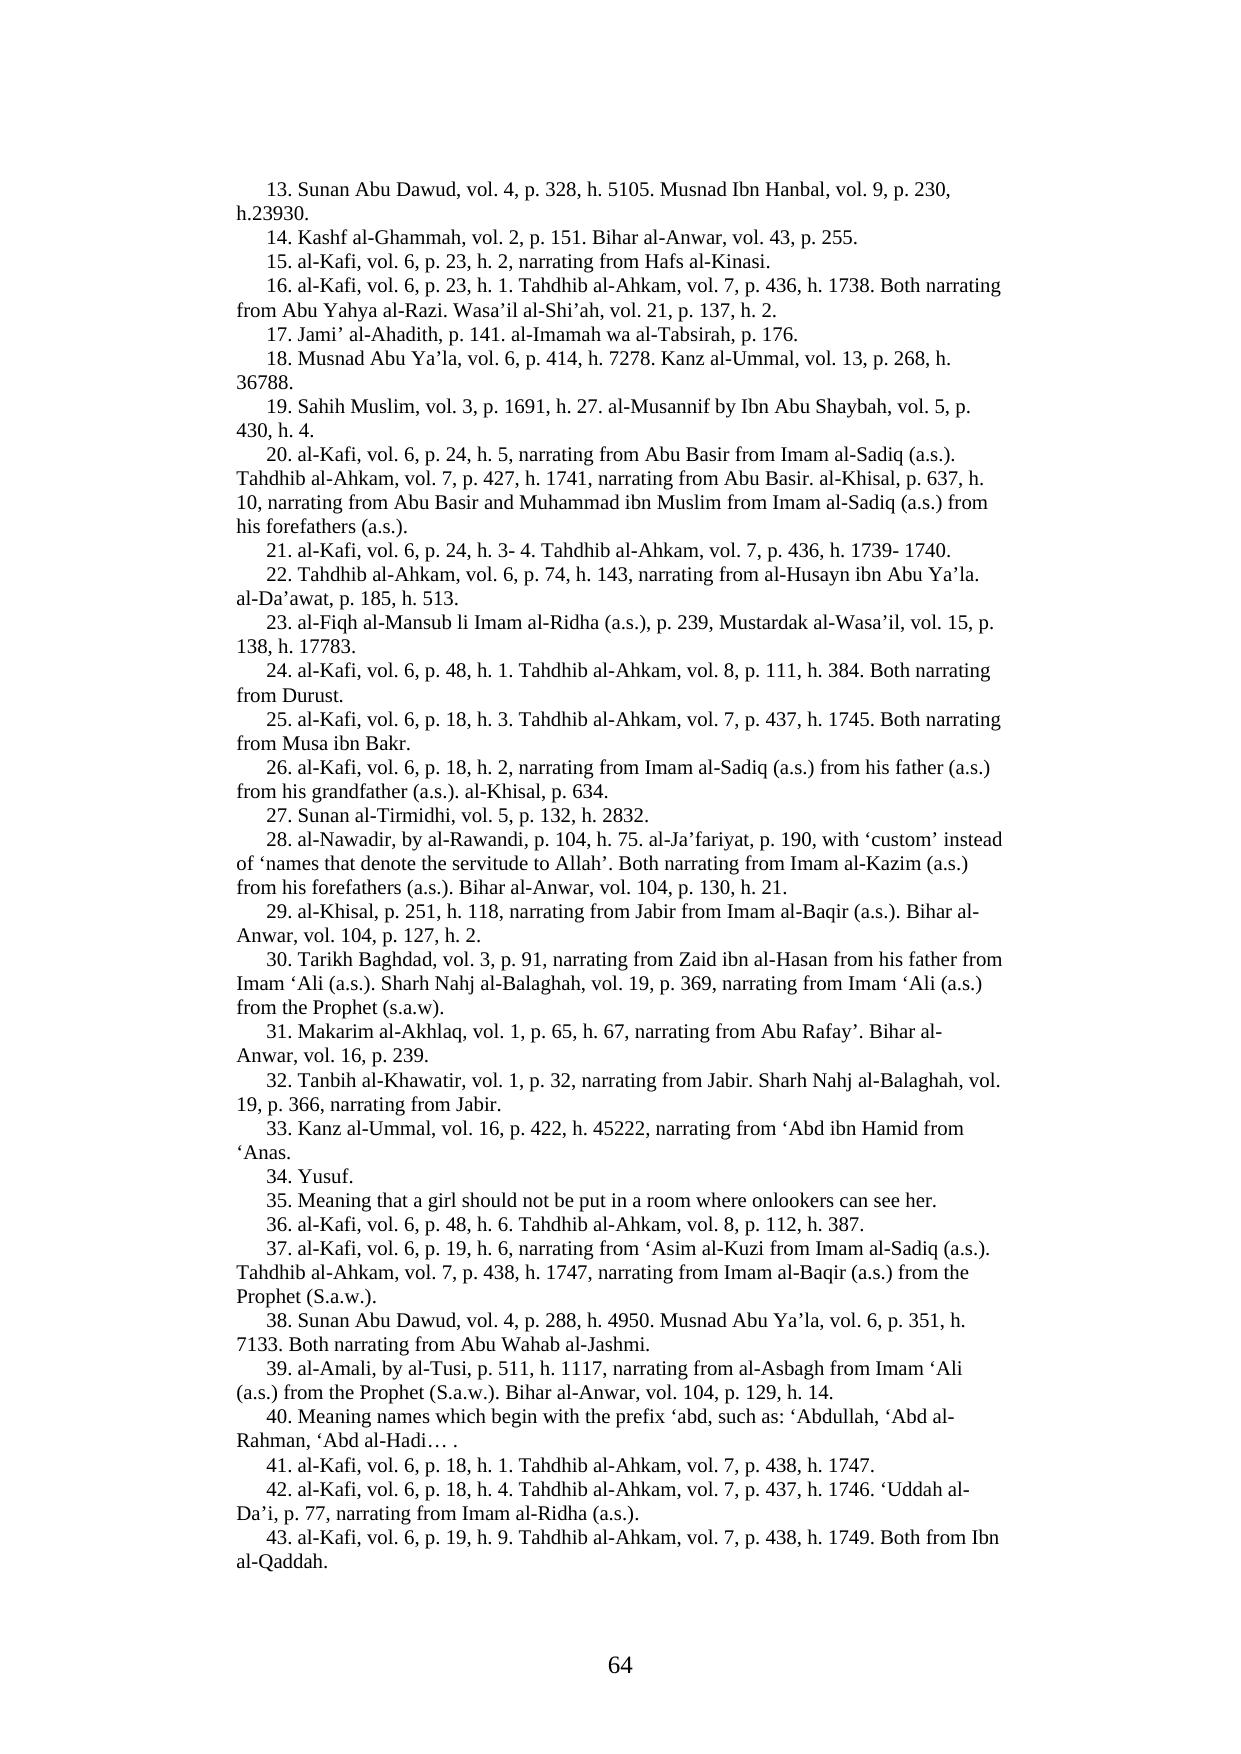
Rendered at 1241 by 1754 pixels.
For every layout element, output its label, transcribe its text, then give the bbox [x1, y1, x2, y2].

text 35. Meaning that a girl should not be put in a room where onlookers can see her. [236, 1188, 1004, 1212]
text 20. al-Kafi, vol. 6, p. 24, h. 5, narrating from Abu Basir from Imam al-Sadiq (a.s.). Tahdhib al-Ahkam, vol. 7, p. 427, h. 1741, narrating from Abu Basir. al-Khisal, p. 637, h. 10, narrating from Abu Basir and Muhammad ibn Muslim from Imam al-Sadiq (a.s.) from his forefathers (a.s.). [236, 442, 1004, 538]
text 28. al-Nawadir, by al-Rawandi, p. 104, h. 75. al-Ja’fariyat, p. 190, with ‘custom’ instead of ‘names that denote the servitude to Allah’. Both narrating from Imam al-Kazim (a.s.) from his forefathers (a.s.). Bihar al-Anwar, vol. 104, p. 130, h. 21. [236, 827, 1004, 899]
text 33. Kanz al-Ummal, vol. 16, p. 422, h. 45222, narrating from ‘Abd ibn Hamid from ‘Anas. [236, 1116, 1004, 1164]
text 25. al-Kafi, vol. 6, p. 18, h. 3. Tahdhib al-Ahkam, vol. 7, p. 437, h. 1745. Both narrating from Musa ibn Bakr. [236, 707, 1004, 755]
text 37. al-Kafi, vol. 6, p. 19, h. 6, narrating from ‘Asim al-Kuzi from Imam al-Sadiq (a.s.). Tahdhib al-Ahkam, vol. 7, p. 438, h. 1747, narrating from Imam al-Baqir (a.s.) from the Prophet (S.a.w.). [236, 1236, 1004, 1308]
text 34. Yusuf. [236, 1164, 1004, 1188]
text 24. al-Kafi, vol. 6, p. 48, h. 1. Tahdhib al-Ahkam, vol. 8, p. 111, h. 384. Both narrating from Durust. [236, 658, 1004, 707]
text 15. al-Kafi, vol. 6, p. 23, h. 2, narrating from Hafs al-Kinasi. [236, 249, 1004, 273]
text 21. al-Kafi, vol. 6, p. 24, h. 3- 4. Tahdhib al-Ahkam, vol. 7, p. 436, h. 1739- 1740. [236, 538, 1004, 562]
text 23. al-Fiqh al-Mansub li Imam al-Ridha (a.s.), p. 239, Mustardak al-Wasa’il, vol. 15, p. 138, h. 17783. [236, 610, 1004, 658]
text 43. al-Kafi, vol. 6, p. 19, h. 9. Tahdhib al-Ahkam, vol. 7, p. 438, h. 1749. Both from Ibn al-Qaddah. [236, 1525, 1004, 1573]
text 26. al-Kafi, vol. 6, p. 18, h. 2, narrating from Imam al-Sadiq (a.s.) from his father (a.s.) from his grandfather (a.s.). al-Khisal, p. 634. [236, 755, 1004, 803]
text 17. Jami’ al-Ahadith, p. 141. al-Imamah wa al-Tabsirah, p. 176. [236, 322, 1004, 346]
text 27. Sunan al-Tirmidhi, vol. 5, p. 132, h. 2832. [236, 803, 1004, 827]
text 18. Musnad Abu Ya’la, vol. 6, p. 414, h. 7278. Kanz al-Ummal, vol. 13, p. 268, h. 36788. [236, 346, 1004, 394]
text 40. Meaning names which begin with the prefix ‘abd, such as: ‘Abdullah, ‘Abd al-Rahman, ‘Abd al-Hadi… . [236, 1404, 1004, 1452]
text 30. Tarikh Baghdad, vol. 3, p. 91, narrating from Zaid ibn al-Hasan from his father from Imam ‘Ali (a.s.). Sharh Nahj al-Balaghah, vol. 19, p. 369, narrating from Imam ‘Ali (a.s.) from the Prophet (s.a.w). [236, 947, 1004, 1019]
text 14. Kashf al-Ghammah, vol. 2, p. 151. Bihar al-Anwar, vol. 43, p. 255. [236, 225, 1004, 249]
text 31. Makarim al-Akhlaq, vol. 1, p. 65, h. 67, narrating from Abu Rafay’. Bihar al-Anwar, vol. 16, p. 239. [236, 1019, 1004, 1067]
text 19. Sahih Muslim, vol. 3, p. 1691, h. 27. al-Musannif by Ibn Abu Shaybah, vol. 5, p. 430, h. 4. [236, 394, 1004, 442]
text 16. al-Kafi, vol. 6, p. 23, h. 1. Tahdhib al-Ahkam, vol. 7, p. 436, h. 1738. Both narrating from Abu Yahya al-Razi. Wasa’il al-Shi’ah, vol. 21, p. 137, h. 2. [236, 273, 1004, 322]
text 42. al-Kafi, vol. 6, p. 18, h. 4. Tahdhib al-Ahkam, vol. 7, p. 437, h. 1746. ‘Uddah al-Da’i, p. 77, narrating from Imam al-Ridha (a.s.). [236, 1477, 1004, 1525]
text 13. Sunan Abu Dawud, vol. 4, p. 328, h. 5105. Musnad Ibn Hanbal, vol. 9, p. 230, h.23930. [236, 177, 1004, 225]
text 36. al-Kafi, vol. 6, p. 48, h. 6. Tahdhib al-Ahkam, vol. 8, p. 112, h. 387. [236, 1212, 1004, 1236]
text 32. Tanbih al-Khawatir, vol. 1, p. 32, narrating from Jabir. Sharh Nahj al-Balaghah, vol. 19, p. 366, narrating from Jabir. [236, 1067, 1004, 1116]
text 22. Tahdhib al-Ahkam, vol. 6, p. 74, h. 143, narrating from al-Husayn ibn Abu Ya’la. al-Da’awat, p. 185, h. 513. [236, 562, 1004, 610]
text 41. al-Kafi, vol. 6, p. 18, h. 1. Tahdhib al-Ahkam, vol. 7, p. 438, h. 1747. [236, 1452, 1004, 1477]
text 38. Sunan Abu Dawud, vol. 4, p. 288, h. 4950. Musnad Abu Ya’la, vol. 6, p. 351, h. 7133. Both narrating from Abu Wahab al-Jashmi. [236, 1308, 1004, 1356]
text 29. al-Khisal, p. 251, h. 118, narrating from Jabir from Imam al-Baqir (a.s.). Bihar al-Anwar, vol. 104, p. 127, h. 2. [236, 899, 1004, 947]
text 39. al-Amali, by al-Tusi, p. 511, h. 1117, narrating from al-Asbagh from Imam ‘Ali (a.s.) from the Prophet (S.a.w.). Bihar al-Anwar, vol. 104, p. 129, h. 14. [236, 1356, 1004, 1404]
